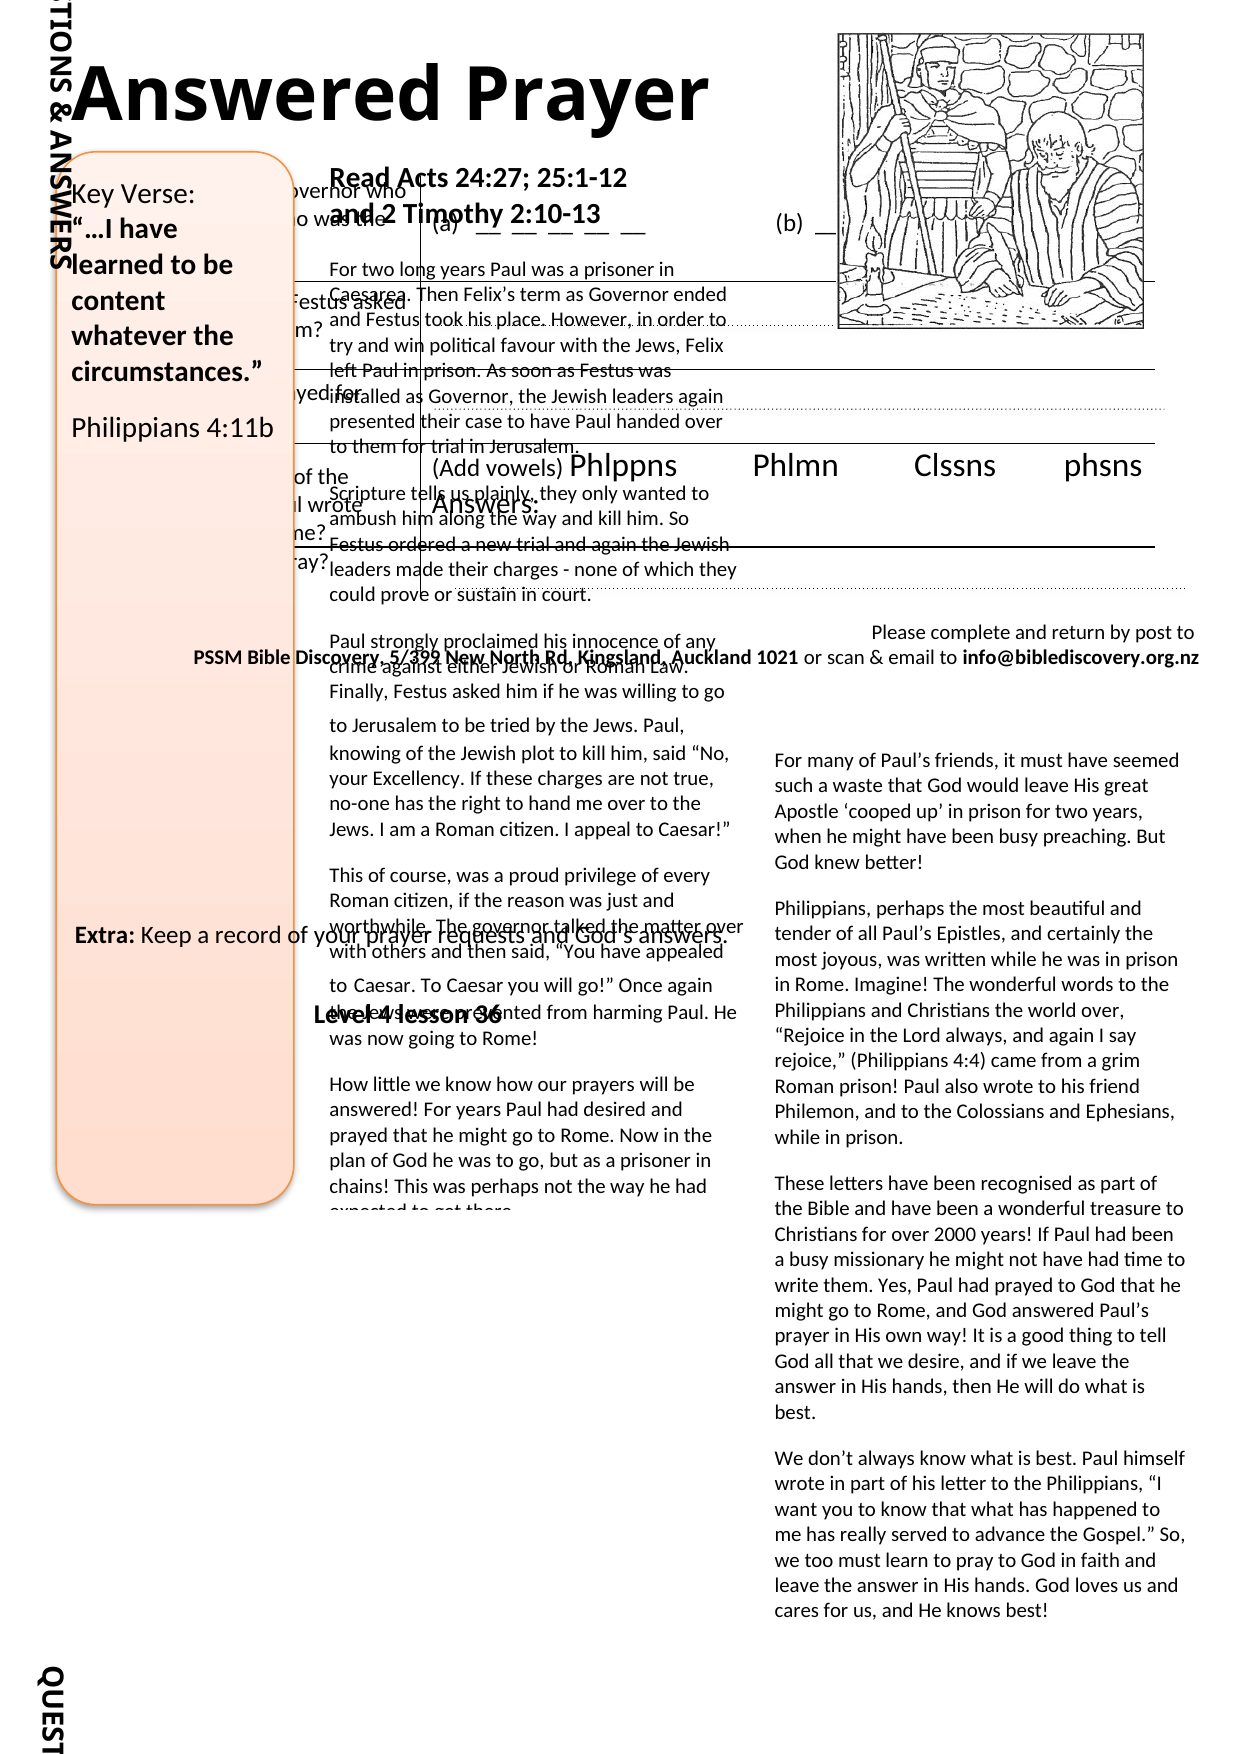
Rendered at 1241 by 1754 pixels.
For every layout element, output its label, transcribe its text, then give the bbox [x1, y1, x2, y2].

table_cell 2. Why do you think Festus asked Paul to go to Jerusalem? [299, 282, 420, 369]
table_cell 5. How should we pray? [299, 548, 420, 596]
table_cell 4. What were some of the letters or epistles Paul wrote when in prison in Rome? [299, 444, 420, 546]
table_cell [421, 548, 1155, 596]
table_cell 3. What had Paul prayed for over many years? [299, 370, 420, 443]
table_cell [421, 282, 1155, 369]
picture [836, 32, 1144, 329]
table_cell [421, 370, 1155, 443]
table_cell (Add vowels) Phlppns Phlmn Clssns phsns Answers: [421, 444, 1155, 546]
table_header (a) __ __ __ __ __ (b) __ __ __ __ __ __ [421, 176, 836, 281]
table_header 1. (a) Who was the governor who left Caesarea? (b) Who was the new governor? [294, 176, 420, 281]
